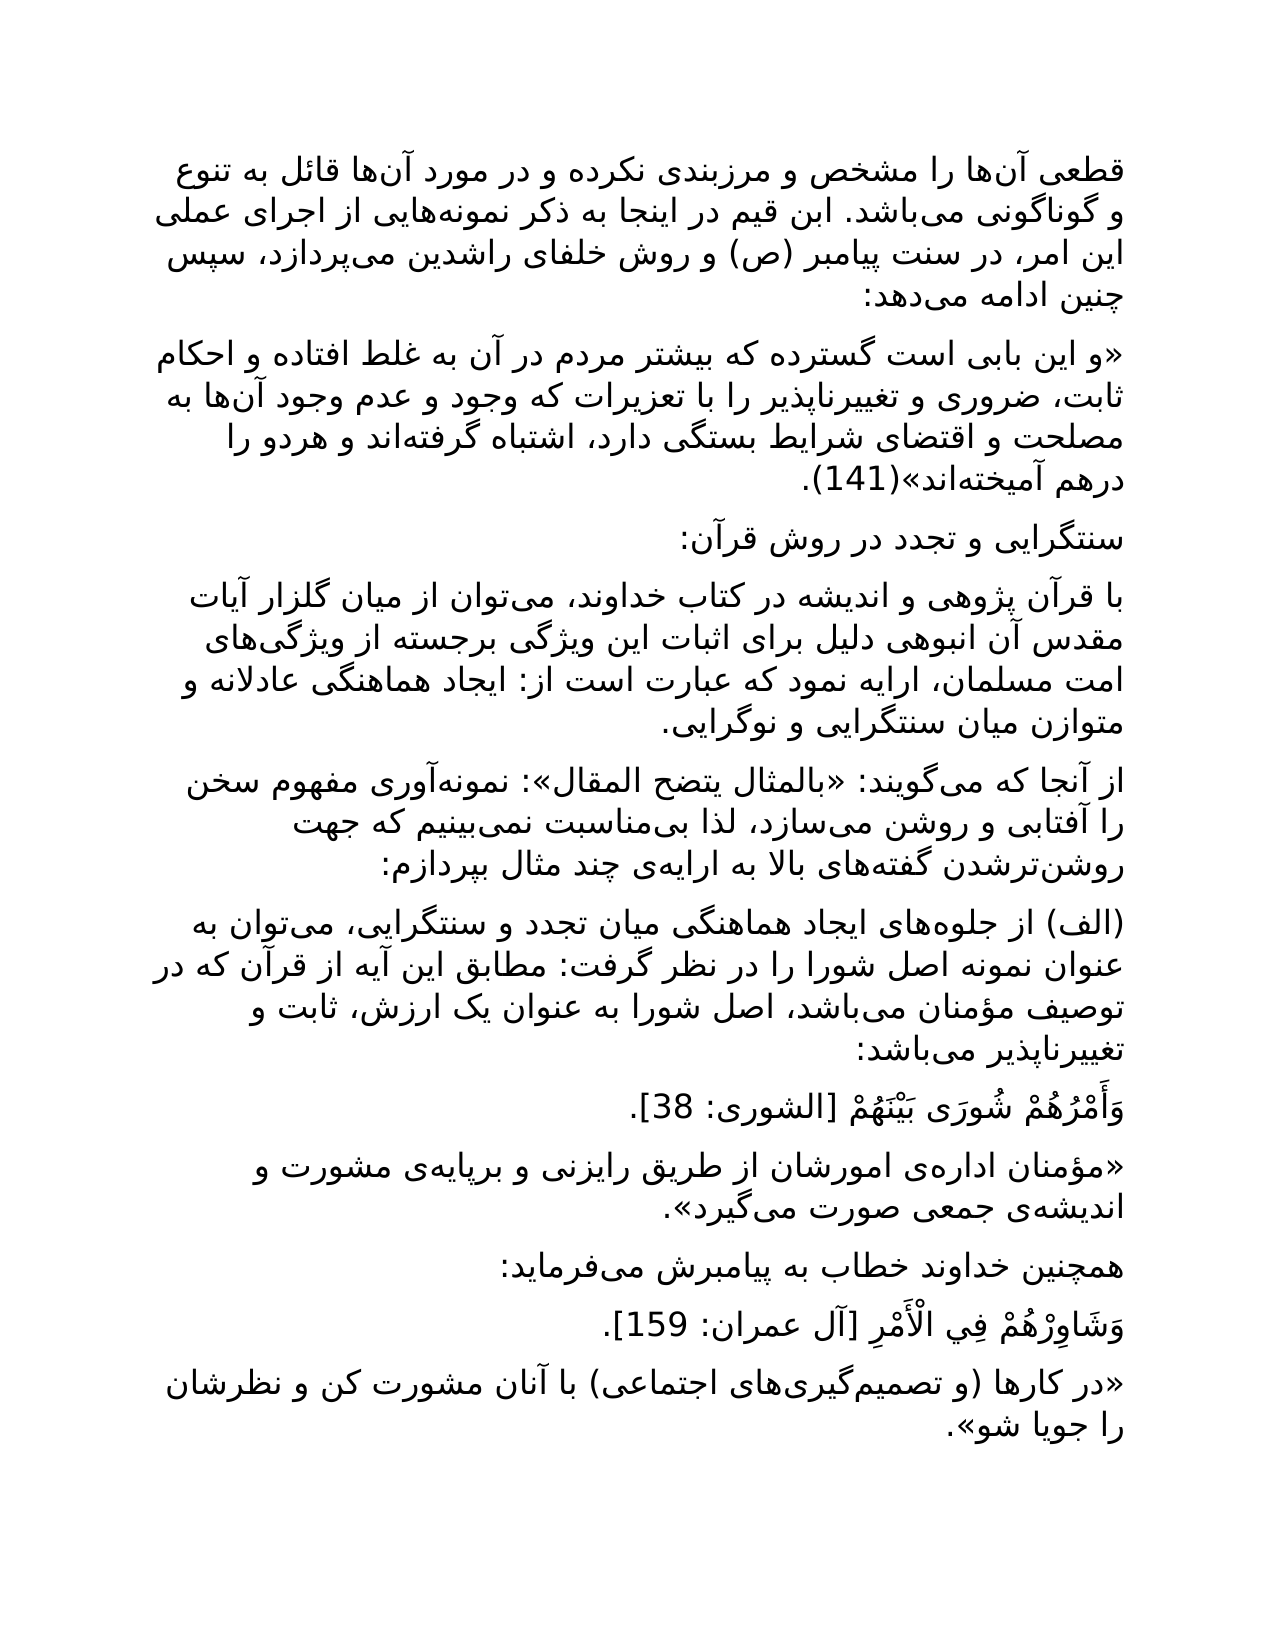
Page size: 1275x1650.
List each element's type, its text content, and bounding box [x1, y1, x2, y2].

text وَأَمْرُهُمْ شُورَى بَيْنَهُمْ [الشوری: 38]. [150, 1087, 1125, 1126]
text از آنجا که می‌گویند: «بالمثال یتضح المقال»: نمونه‌آوری مفهوم سخن را آفتابی و روشن می‌سازد، لذا بی‌مناسبت نمی‌بینیم که جهت روشن‌ترشدن گفته‌های بالا به ارایه‌ی چند مثال بپردازم: [150, 761, 1125, 884]
text همچنین خداوند خطاب به پیامبرش می‌فرماید: [150, 1246, 1125, 1285]
text «و این بابی است گسترده که بیشتر مردم در آن به غلط افتاده و احکام ثابت، ضروری و تغییرناپذیر را با تعزیرات که وجود و عدم وجود آن‌ها به مصلحت و اقتضای شرایط بستگی دارد، اشتباه گرفته‌اند و هردو را درهم آمیخته‌اند»(141). [150, 334, 1125, 499]
text با قرآن پژوهی و اندیشه در کتاب خداوند، می‌توان از میان گلزار آیات مقدس آن انبوهی دلیل برای اثبات این ویژگی برجسته از ویژگی‌های امت مسلمان، ارایه نمود که عبارت است از: ایجاد هماهنگی عادلانه و متوازن میان سنتگرایی و نوگرایی. [150, 577, 1125, 741]
text سنتگرایی و تجدد در روش قرآن: [150, 518, 1125, 557]
text وَشَاوِرْهُمْ فِي الْأَمْرِ [آل عمران: 159]. [150, 1305, 1125, 1344]
text «مؤمنان اداره‌ی امورشان از طریق رایزنی و برپایه‌ی مشورت و اندیشه‌ی جمعی صورت می‌گیرد». [150, 1146, 1125, 1227]
text «در کارها (و تصمیم‌گیری‌های اجتماعی) با آنان مشورت کن و نظرشان را جویا شو». [150, 1363, 1125, 1444]
text (الف) از جلوه‌های ایجاد هماهنگی میان تجدد و سنتگرایی، می‌توان به عنوان نمونه اصل شورا را در نظر گرفت: مطابق این آیه از قرآن که در توصیف مؤمنان می‌باشد، اصل شورا به عنوان یک ارزش، ثابت و تغییرناپذیر می‌باشد: [150, 903, 1125, 1068]
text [150, 150, 1125, 314]
